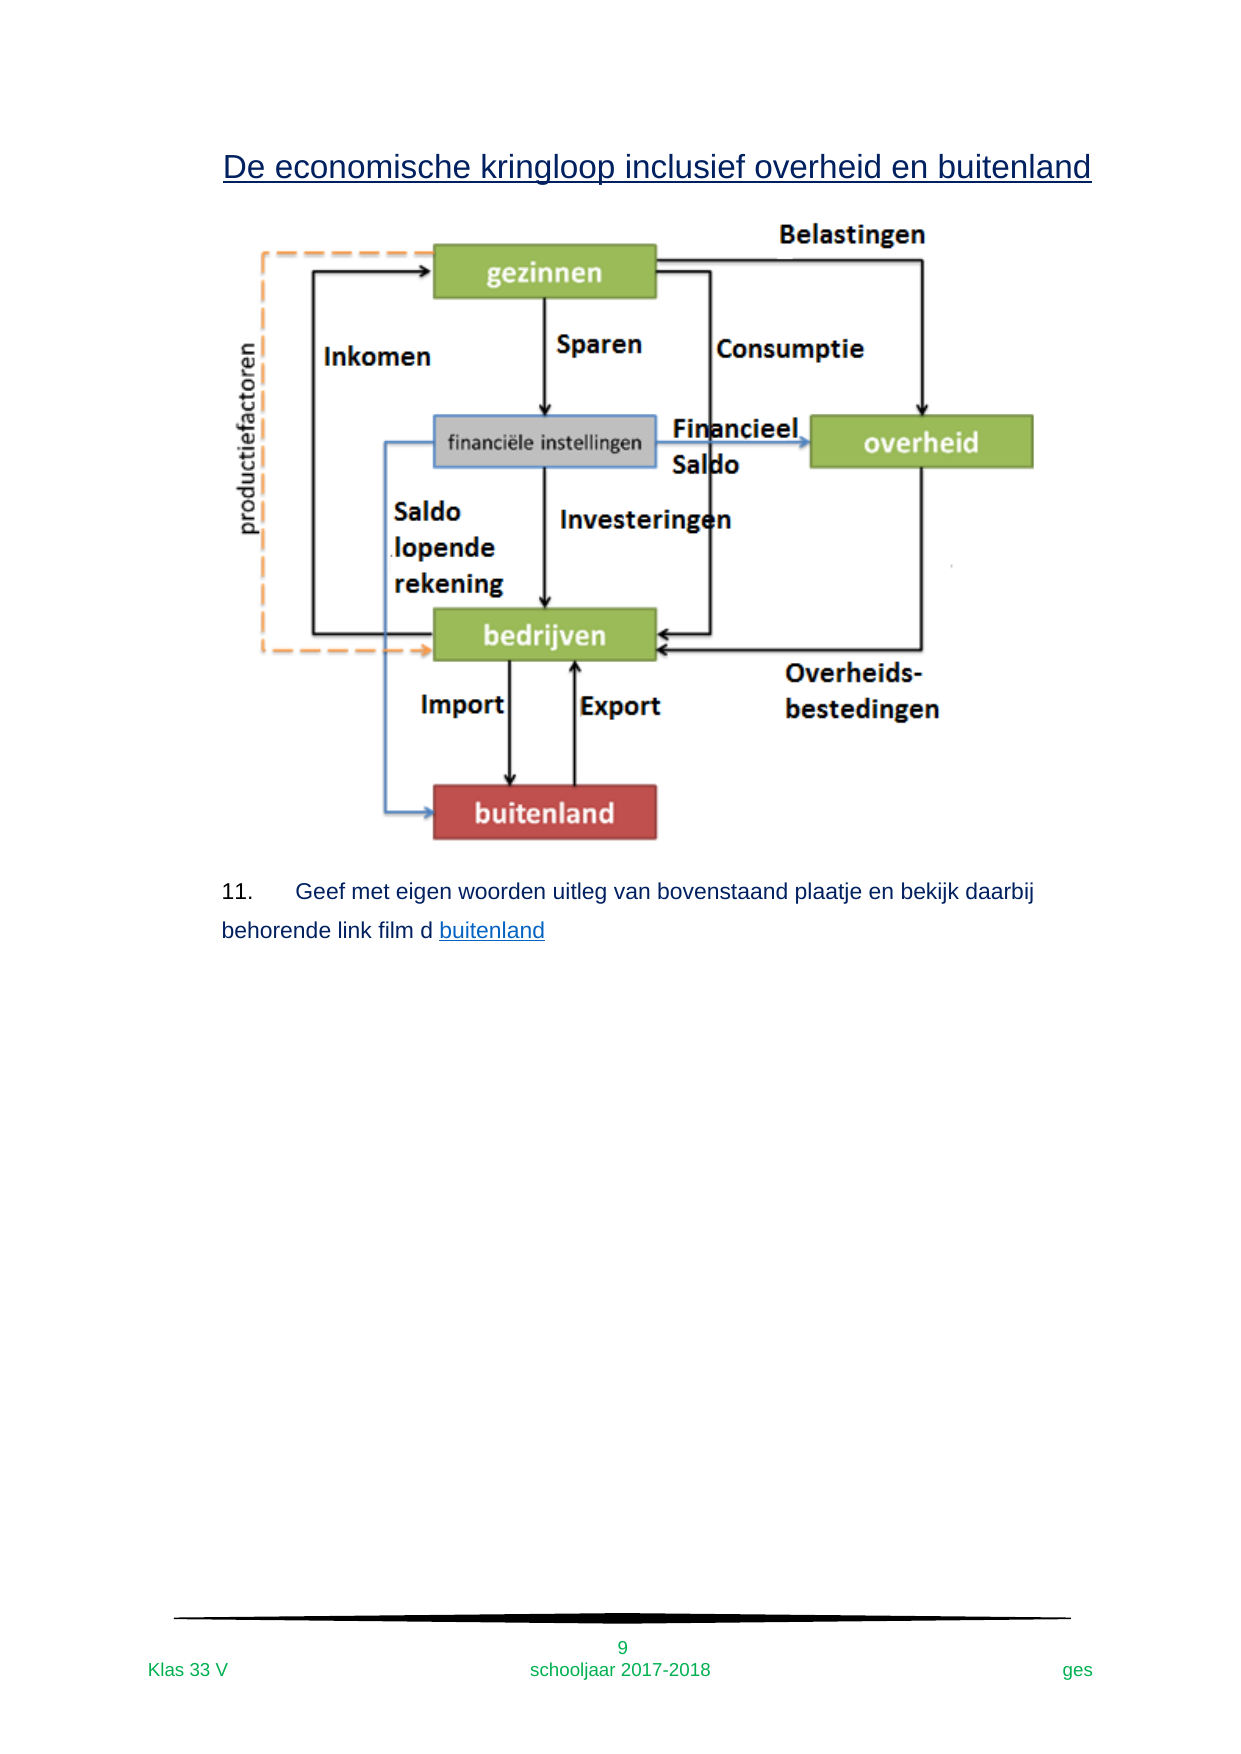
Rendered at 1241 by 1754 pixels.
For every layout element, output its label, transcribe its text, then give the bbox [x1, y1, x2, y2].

list behorende link film d buitenland [221, 917, 1093, 944]
picture [222, 214, 1034, 850]
text De economische kringloop inclusief overheid en buitenland [223, 148, 1093, 186]
list Geef met eigen woorden uitleg van bovenstaand plaatje en bekijk daarbij [185, 878, 1093, 904]
